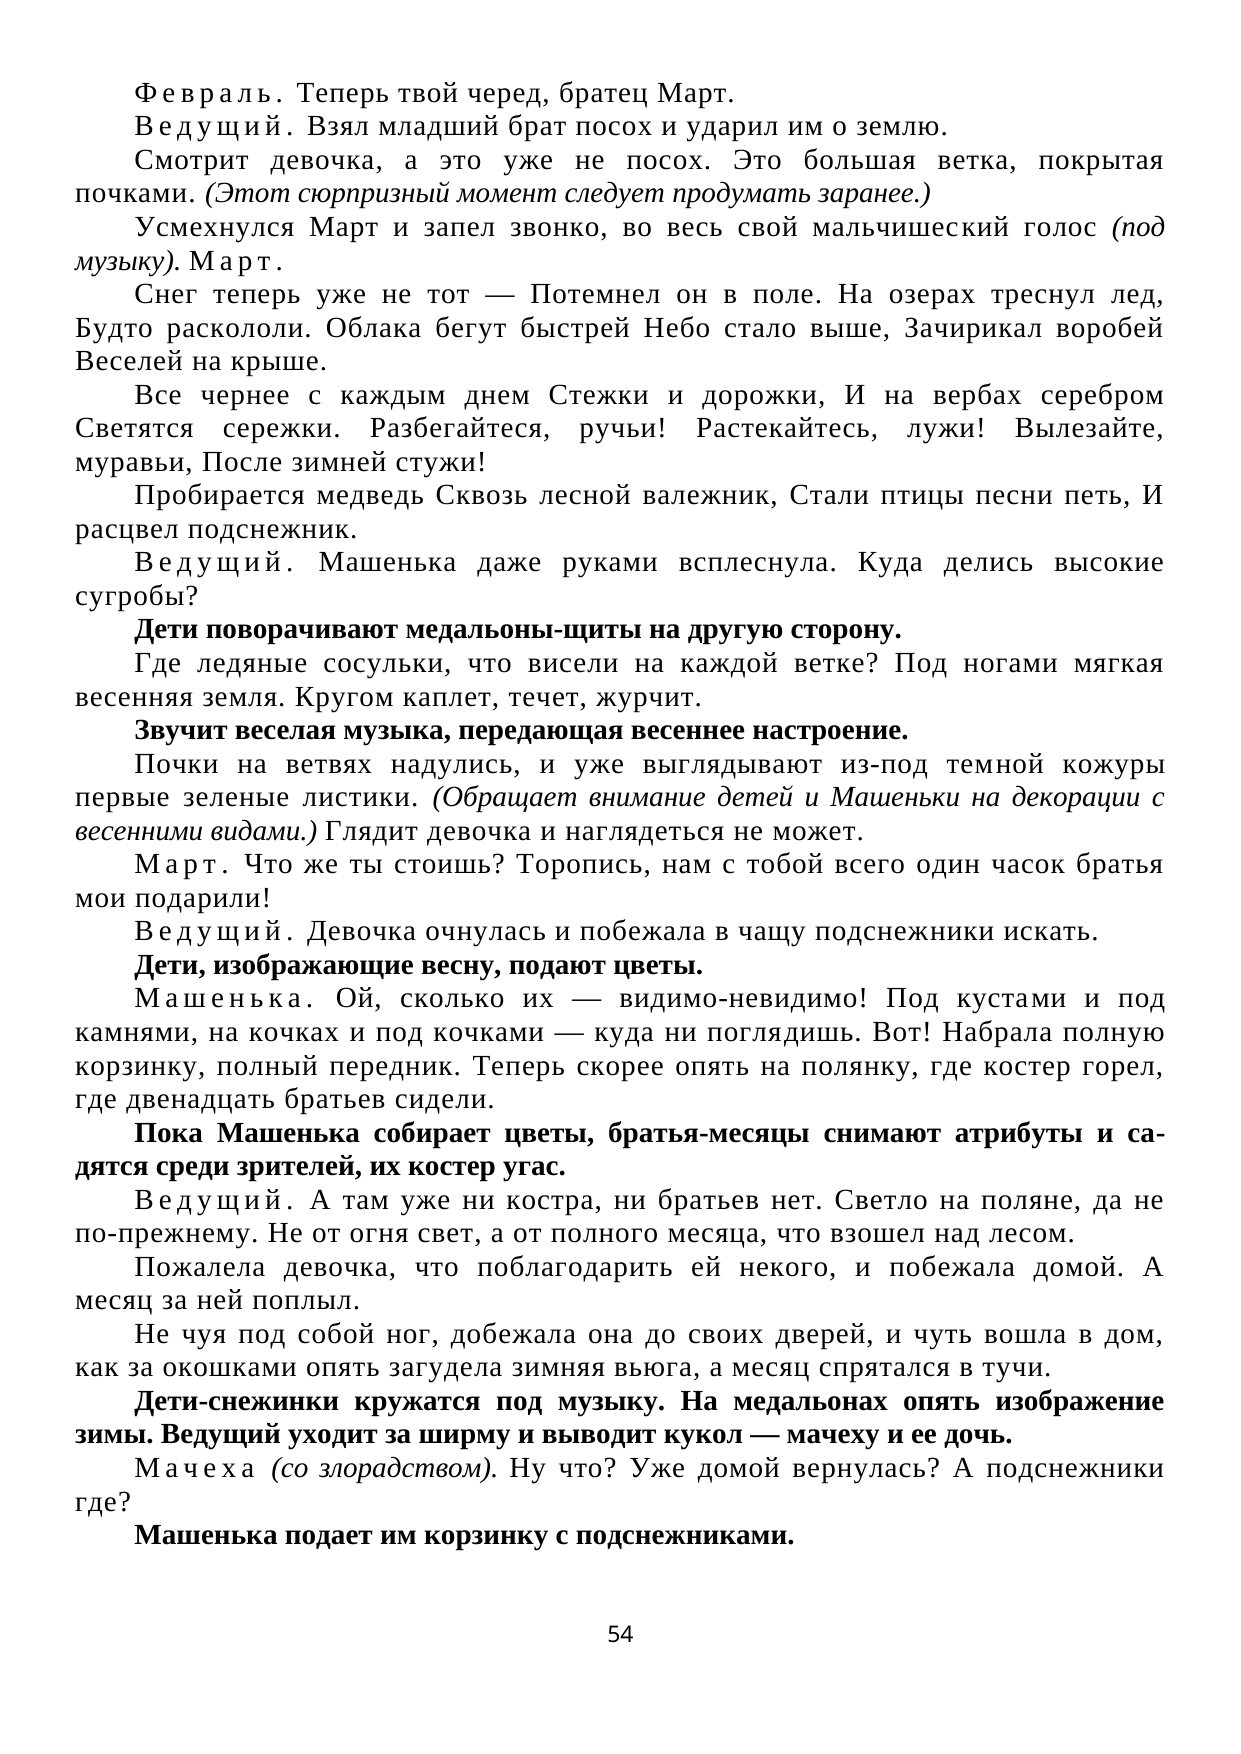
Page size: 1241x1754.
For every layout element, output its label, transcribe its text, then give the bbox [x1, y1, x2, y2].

text Дети-снежинки кружатся под музыку. На медальонах опять изображение зимы. Ведущий уходит за ширму и выводит кукол — мачеху и ее дочь. [75, 1383, 1165, 1450]
text Пожалела девочка, что поблагодарить ей некого, и побежала домой. А месяц за ней поплыл. [75, 1249, 1165, 1316]
text Февраль. Теперь твой черед, братец Март. [75, 75, 1165, 108]
text Ведущий. Девочка очнулась и побежала в чащу подснежники искать. [75, 913, 1165, 947]
text Не чуя под собой ног, добежала она до своих дверей, и чуть вошла в дом, как за окошками опять загудела зимняя вьюга, а месяц спрятался в тучи. [75, 1316, 1165, 1383]
text Дети, изображающие весну, подают цветы. [75, 947, 1165, 981]
text Пока Машенька собирает цветы, братья-месяцы снимают атрибуты и садятся среди зрителей, их костер угас. [75, 1115, 1165, 1182]
text Снег теперь уже не тот — Потемнел он в поле. На озерах треснул лед, Будто раскололи. Облака бегут быстрей Небо стало выше, Зачирикал воробей Веселей на крыше. [75, 276, 1165, 377]
text Усмехнулся Март и запел звонко, во весь свой мальчишеский голос (под музыку). Март. [75, 209, 1165, 276]
text Март. Что же ты стоишь? Торопись, нам с тобой всего один часок братья мои подарили! [75, 846, 1165, 913]
text Где ледяные сосульки, что висели на каждой ветке? Под ногами мягкая весенняя земля. Кругом каплет, течет, журчит. [75, 645, 1165, 712]
text Машенька. Ой, сколько их — видимо-невидимо! Под кустами и под камнями, на кочках и под кочками — куда ни поглядишь. Вот! Набрала полную корзинку, полный передник. Теперь скорее опять на полянку, где костер горел, где двенадцать братьев сидели. [75, 981, 1165, 1115]
text Машенька подает им корзинку с подснежниками. [75, 1517, 1165, 1551]
text Звучит веселая музыка, передающая весеннее настроение. [75, 712, 1165, 746]
text Все чернее с каждым днем Стежки и дорожки, И на вербах серебром Светятся сережки. Разбегайтеся, ручьи! Растекайтесь, лужи! Вылезайте, муравьи, После зимней стужи! [75, 377, 1165, 477]
text Ведущий. Взял младший брат посох и ударил им о землю. [75, 108, 1165, 142]
text Ведущий. Машенька даже руками всплеснула. Куда делись высокие сугробы? [75, 544, 1165, 612]
text Пробирается медведь Сквозь лесной валежник, Стали птицы песни петь, И расцвел подснежник. [75, 477, 1165, 544]
text Мачеха (со злорадством). Ну что? Уже домой вернулась? А подснежники где? [75, 1450, 1165, 1517]
text Смотрит девочка, а это уже не посох. Это большая ветка, покрытая почками. (Этот сюрпризный момент следует продумать заранее.) [75, 142, 1165, 209]
text Дети поворачивают медальоны-щиты на другую сторону. [75, 612, 1165, 645]
text Почки на ветвях надулись, и уже выглядывают из-под темной кожуры первые зеленые листики. (Обращает внимание детей и Машеньки на декорации с весенними видами.) Глядит девочка и наглядеться не может. [75, 746, 1165, 846]
text Ведущий. А там уже ни костра, ни братьев нет. Светло на поляне, да не по-прежнему. Не от огня свет, а от полного месяца, что взошел над лесом. [75, 1182, 1165, 1249]
